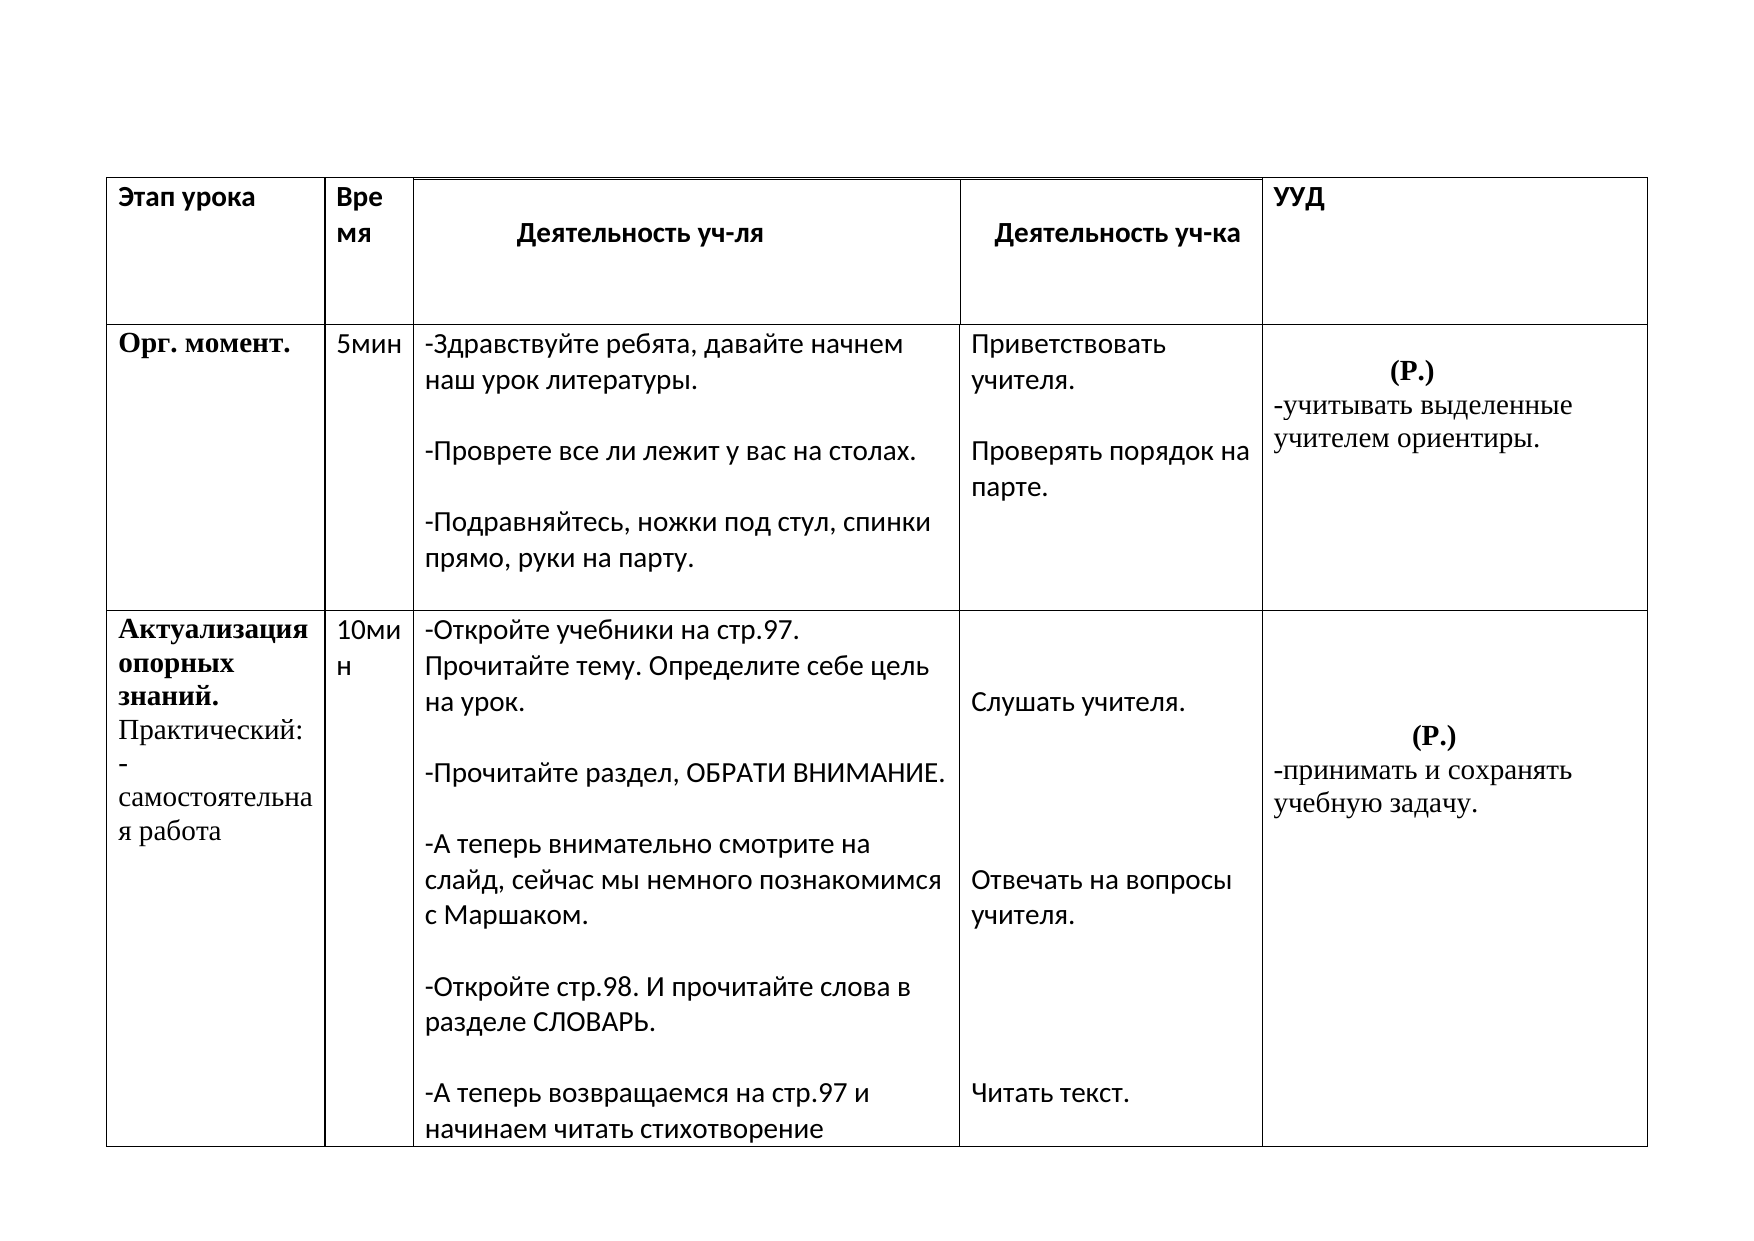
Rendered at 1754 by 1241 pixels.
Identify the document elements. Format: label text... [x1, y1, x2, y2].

table_header УУД [1263, 178, 1647, 324]
table_cell (Р.) -учитывать выделенные учителем ориентиры. [1263, 325, 1647, 610]
table_header Содержание урока Деятельность уч-ля Деятельность уч-ка [414, 180, 960, 324]
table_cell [107, 611, 324, 1146]
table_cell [1263, 611, 1647, 1146]
table_cell Приветствовать учителя. Проверять порядок на парте. [960, 325, 1262, 610]
table_header Время [326, 178, 413, 324]
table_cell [414, 611, 959, 1146]
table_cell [960, 611, 1262, 1146]
table_cell Орг. момент. [107, 325, 324, 610]
table_cell -Здравствуйте ребята, давайте начнем наш урок литературы. -Проврете все ли лежит у вас на столах. -Подравняйтесь, ножки под стул, спинки прямо, руки на парту. [414, 325, 959, 610]
table_cell 10мин [326, 611, 413, 1146]
table_cell 5мин [326, 325, 413, 610]
table_header Содержание урока Деятельность уч-ля Деятельность уч-ка [961, 180, 1262, 324]
table_header Этап урока [107, 178, 324, 324]
